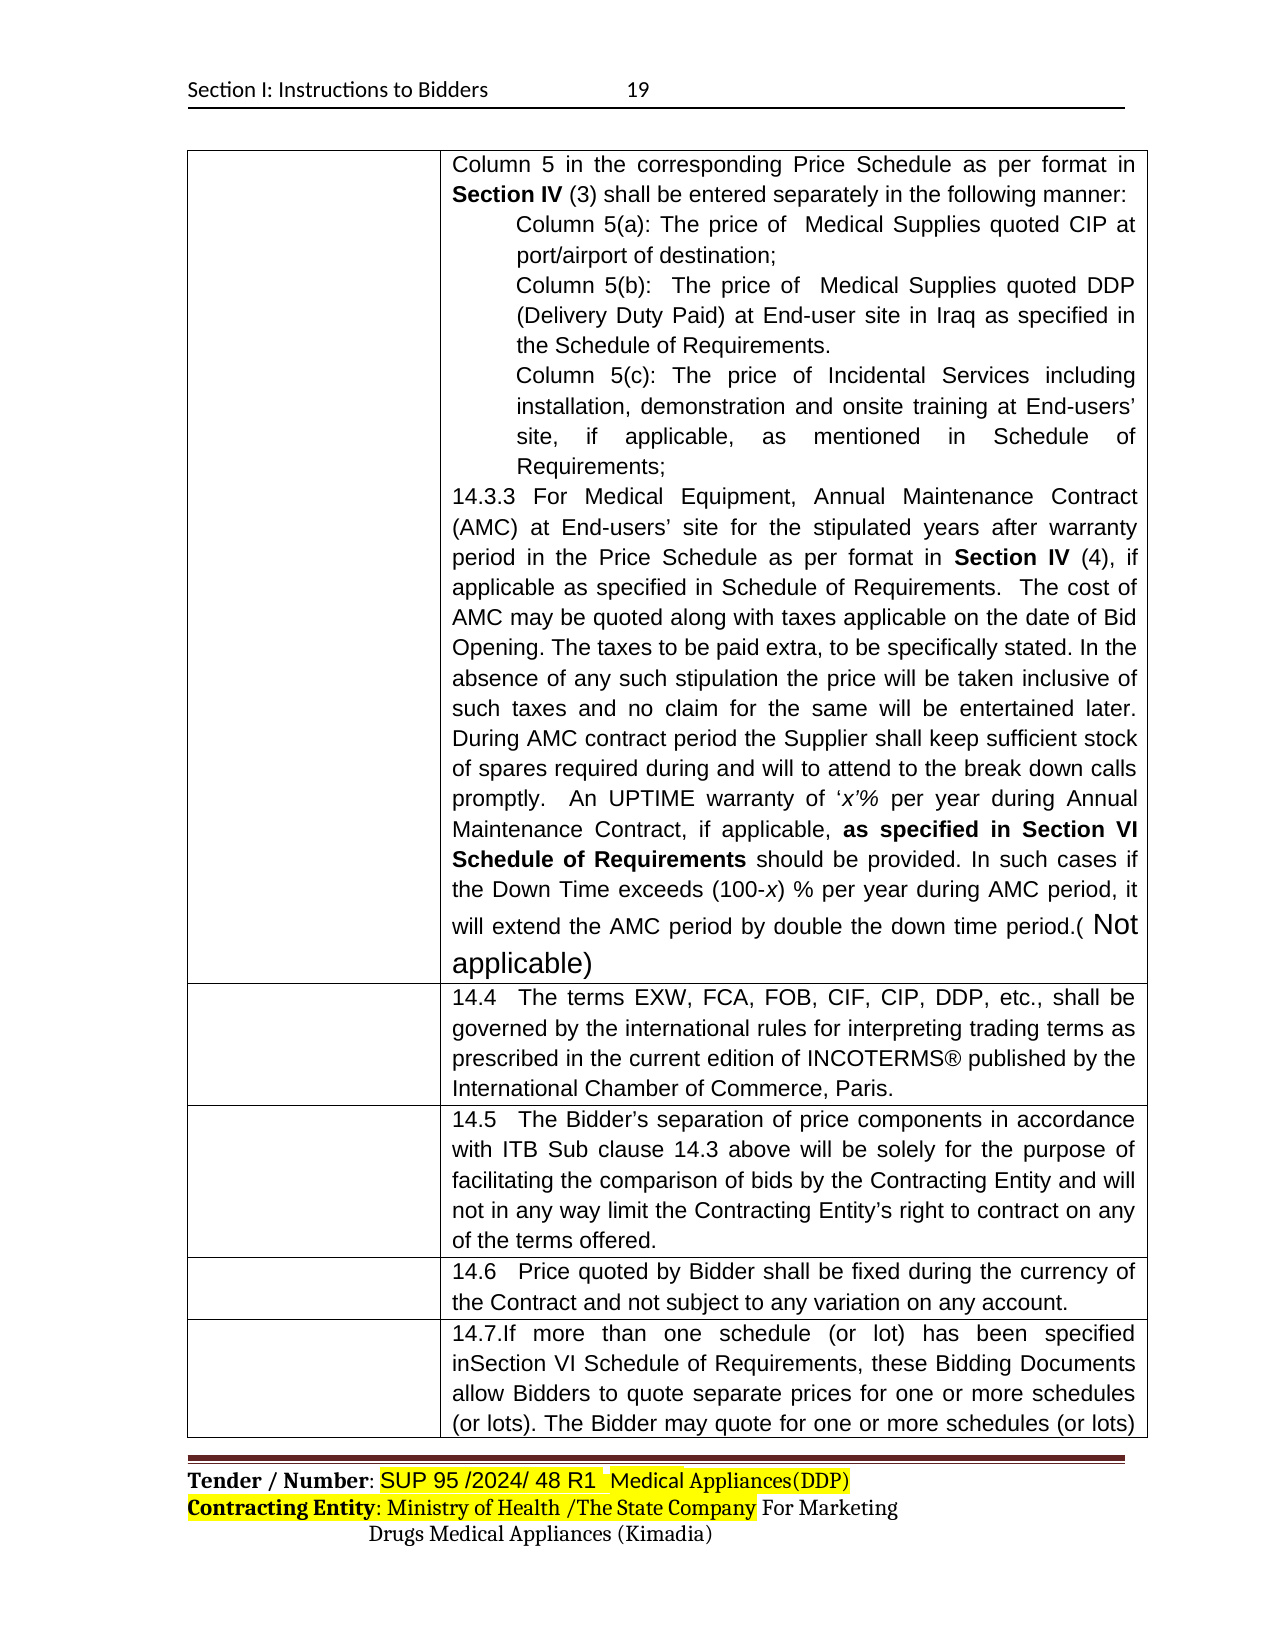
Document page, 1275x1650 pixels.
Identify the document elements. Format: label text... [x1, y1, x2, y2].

table_cell [188, 984, 440, 1105]
table_cell 14.4 The terms EXW, FCA, FOB, CIF, CIP, DDP, etc., shall be governed by the international rules for interpreting trading terms as prescribed in the current edition of INCOTERMS® published by the International Chamber of Commerce, Paris. [441, 984, 1147, 1105]
table_cell [188, 1106, 440, 1257]
table_cell [188, 1320, 440, 1437]
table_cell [441, 1320, 1147, 1437]
table_cell [188, 1258, 440, 1319]
table_cell 14.5 The Bidder’s separation of price components in accordance with ITB Sub clause 14.3 above will be solely for the purpose of facilitating the comparison of bids by the Contracting Entity and will not in any way limit the Contracting Entity’s right to contract on any of the terms offered. [441, 1106, 1147, 1257]
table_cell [441, 151, 1147, 983]
table_cell 14.6 Price quoted by Bidder shall be fixed during the currency of the Contract and not subject to any variation on any account. [441, 1258, 1147, 1319]
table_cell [188, 151, 440, 983]
